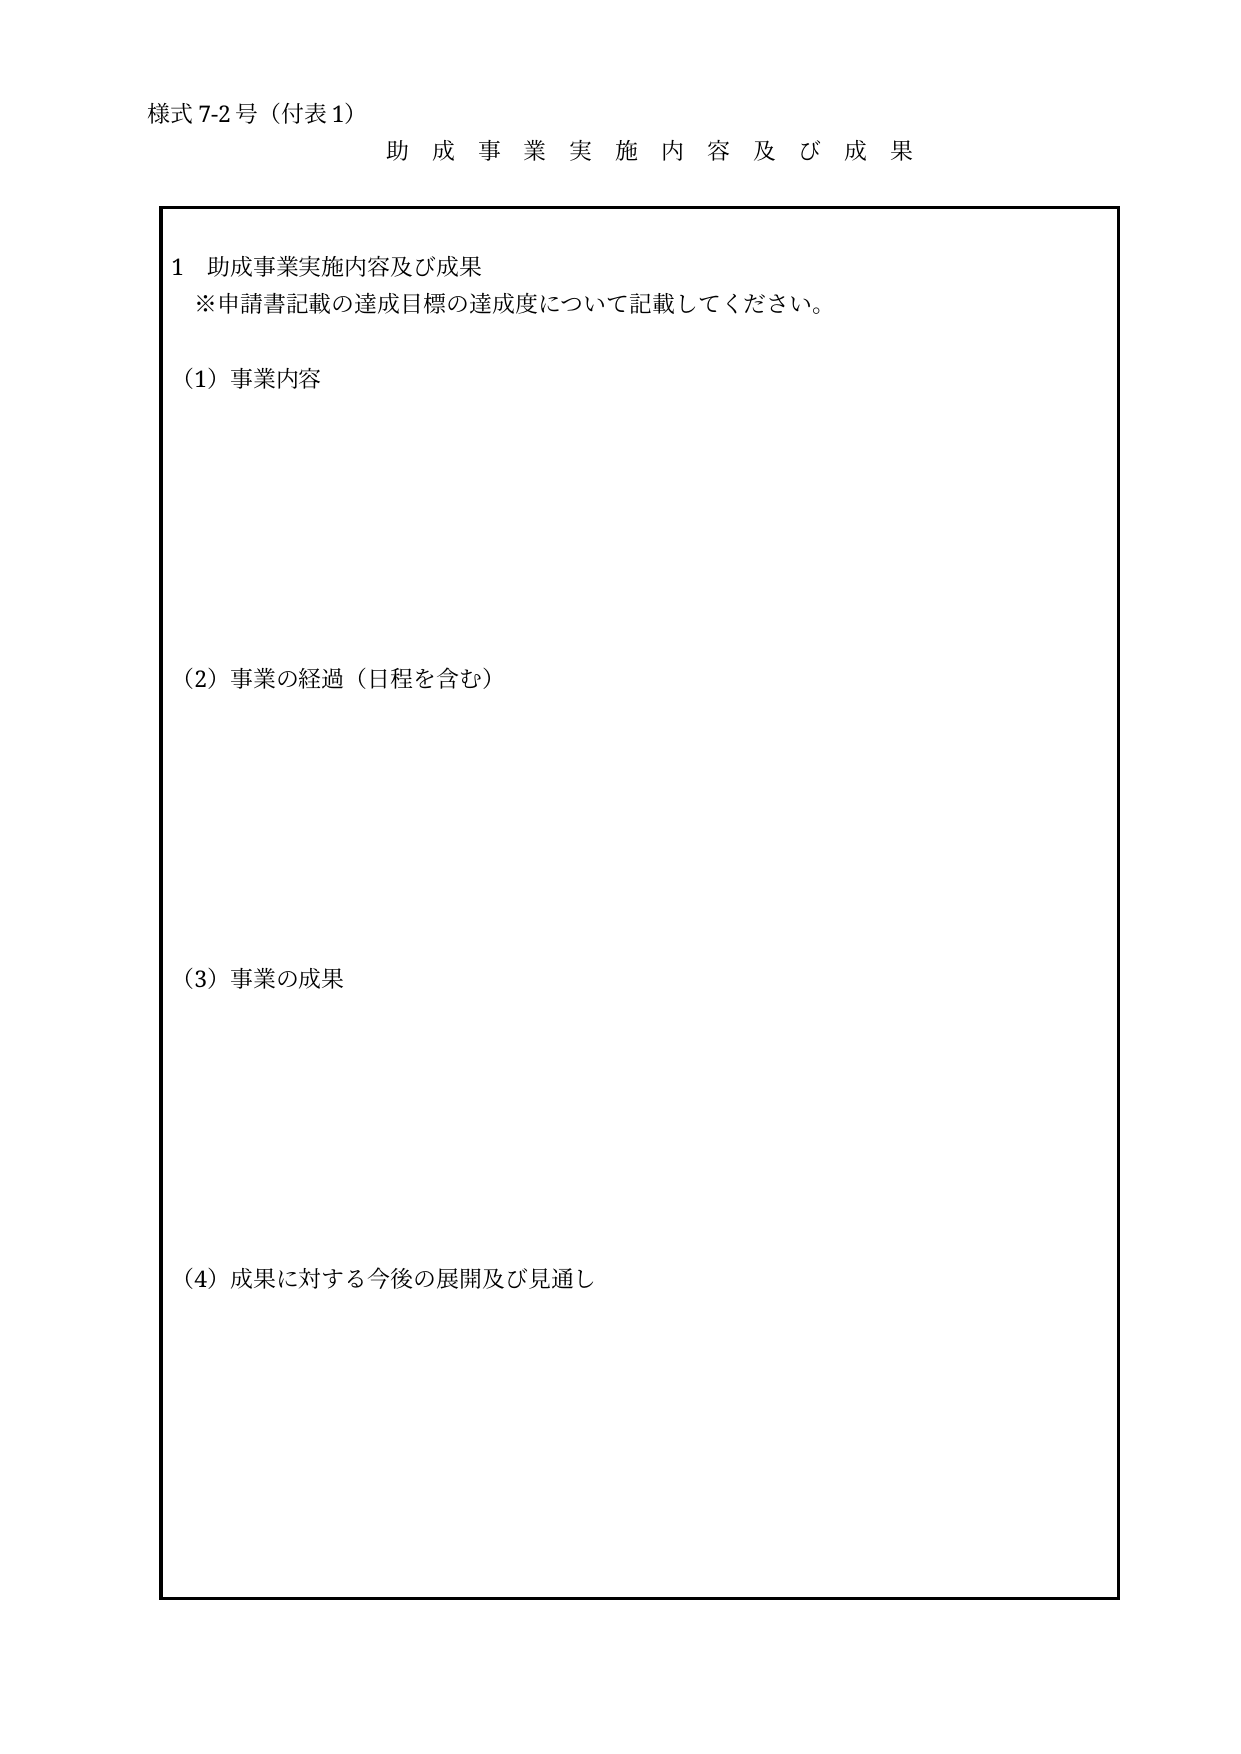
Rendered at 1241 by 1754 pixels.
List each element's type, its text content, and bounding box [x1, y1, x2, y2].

table_header 1 助成事業実施内容及び成果 ※申請書記載の達成目標の達成度について記載してください。 （1）事業内容 （2）事業の経過（日程を含む） （3）事業の成果 （4）成果に対する今後の展開及び見通し [163, 209, 1117, 1597]
subtitle 助 成 事 業 実 施 内 容 及 び 成 果 [148, 131, 1152, 168]
text 様式7-2号（付表1） [148, 93, 1152, 131]
